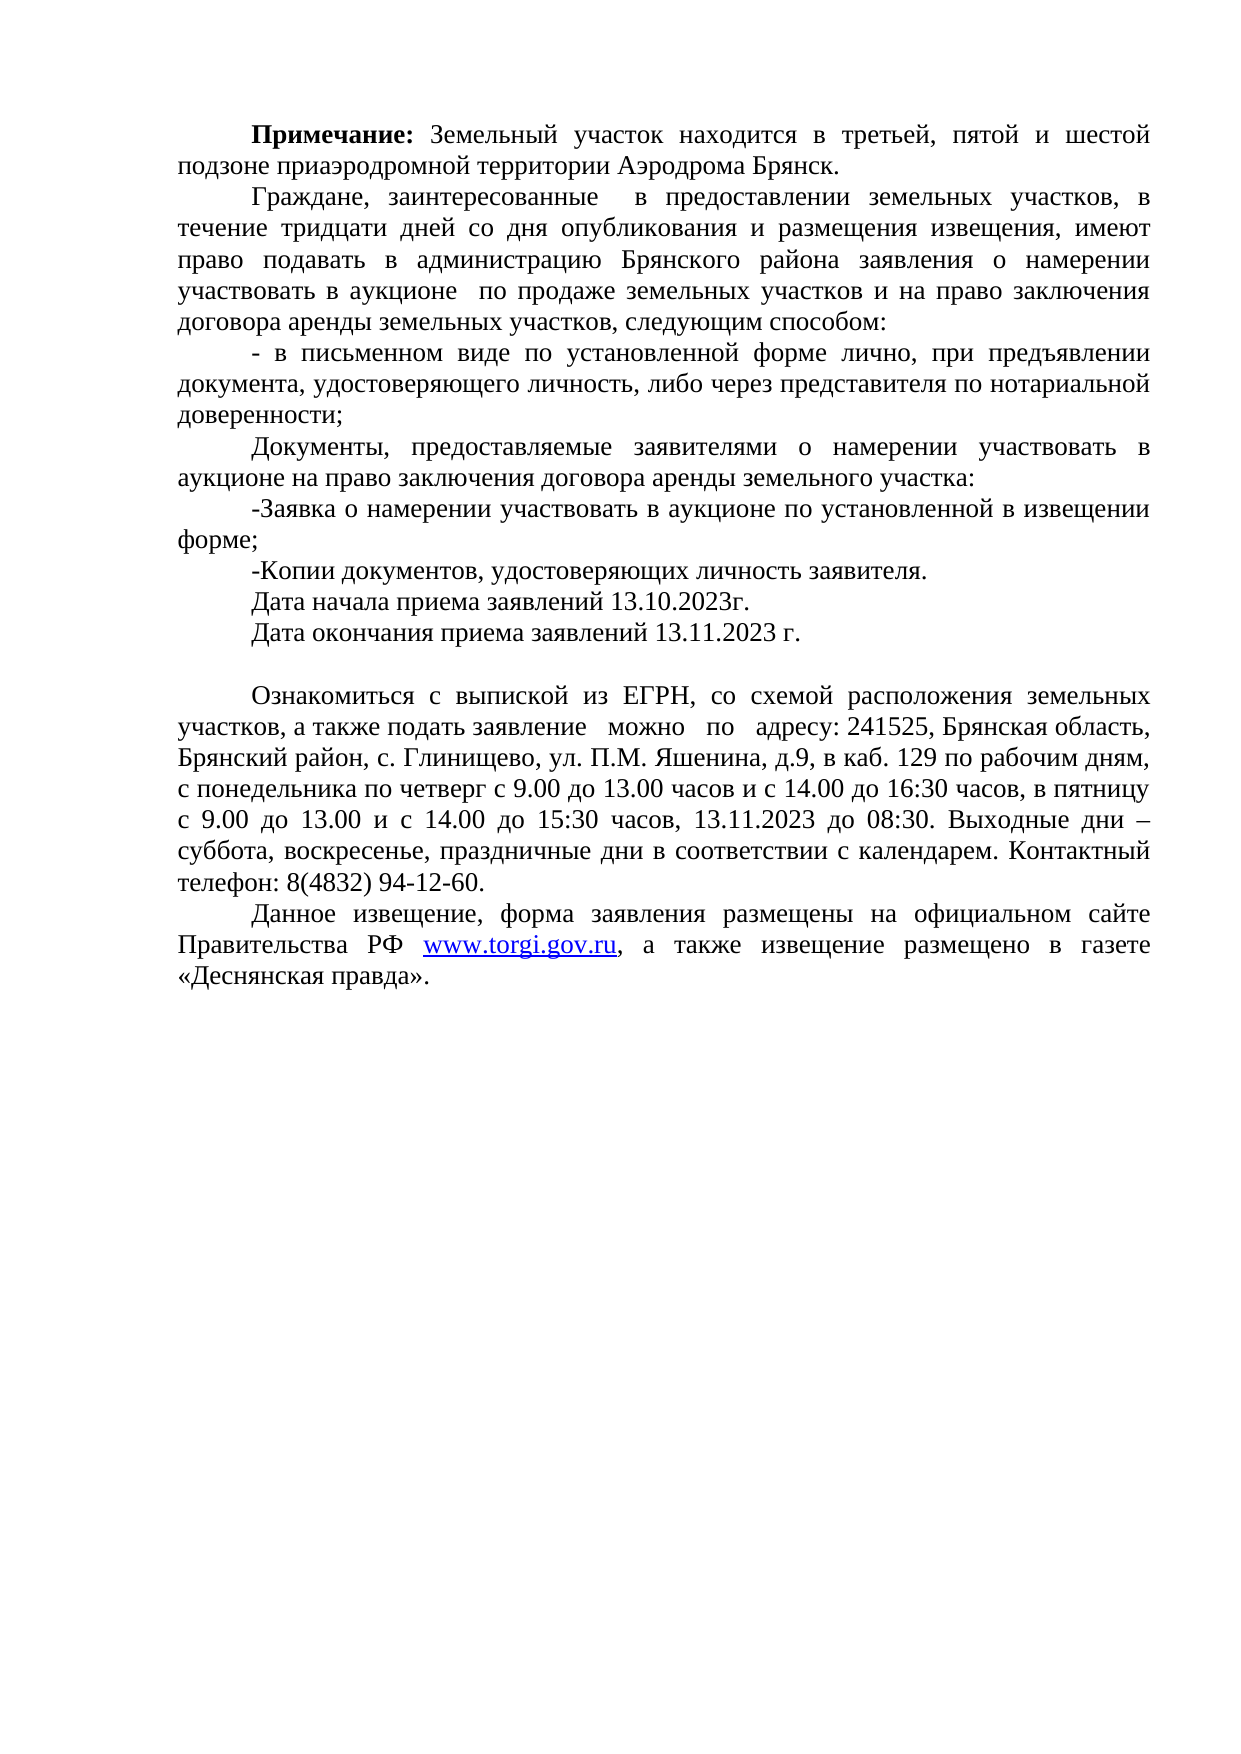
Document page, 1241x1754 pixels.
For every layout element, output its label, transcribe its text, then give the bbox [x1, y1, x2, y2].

text Данное извещение, форма заявления размещены на официальном сайте Правительства РФ www.torgi.gov.ru, а также извещение размещено в газете «Деснянская правда». [177, 897, 1152, 990]
text Дата окончания приема заявлений 13.11.2023 г. [177, 616, 1152, 648]
text -Копии документов, удостоверяющих личность заявителя. [177, 554, 1152, 585]
text Дата начала приема заявлений 13.10.2023г. [177, 585, 1152, 616]
text Документы, предоставляемые заявителями о намерении участвовать в аукционе на право заключения договора аренды земельного участка: [177, 429, 1152, 492]
text Граждане, заинтересованные в предоставлении земельных участков, в течение тридцати дней со дня опубликования и размещения извещения, имеют право подавать в администрацию Брянского района заявления о намерении участвовать в аукционе по продаже земельных участков и на право заключения договора аренды земельных участков, следующим способом: [177, 180, 1152, 336]
text -Заявка о намерении участвовать в аукционе по установленной в извещении форме; [177, 492, 1152, 554]
text Ознакомиться с выпиской из ЕГРН, со схемой расположения земельных участков, а также подать заявление можно по адресу: 241525, Брянская область, Брянский район, с. Глинищево, ул. П.М. Яшенина, д.9, в каб. 129 по рабочим дням, с понедельника по четверг с 9.00 до 13.00 часов и с 14.00 до 16:30 часов, в пятницу с 9.00 до 13.00 и с 14.00 до 15:30 часов, 13.11.2023 до 08:30. Выходные дни – суббота, воскресенье, праздничные дни в соответствии с календарем. Контактный телефон: 8(4832) 94-12-60. [177, 679, 1152, 897]
text - в письменном виде по установленной форме лично, при предъявлении документа, удостоверяющего личность, либо через представителя по нотариальной доверенности; [177, 336, 1152, 429]
text Примечание: Земельный участок находится в третьей, пятой и шестой подзоне приаэродромной территории Аэродрома Брянск. [177, 118, 1152, 180]
